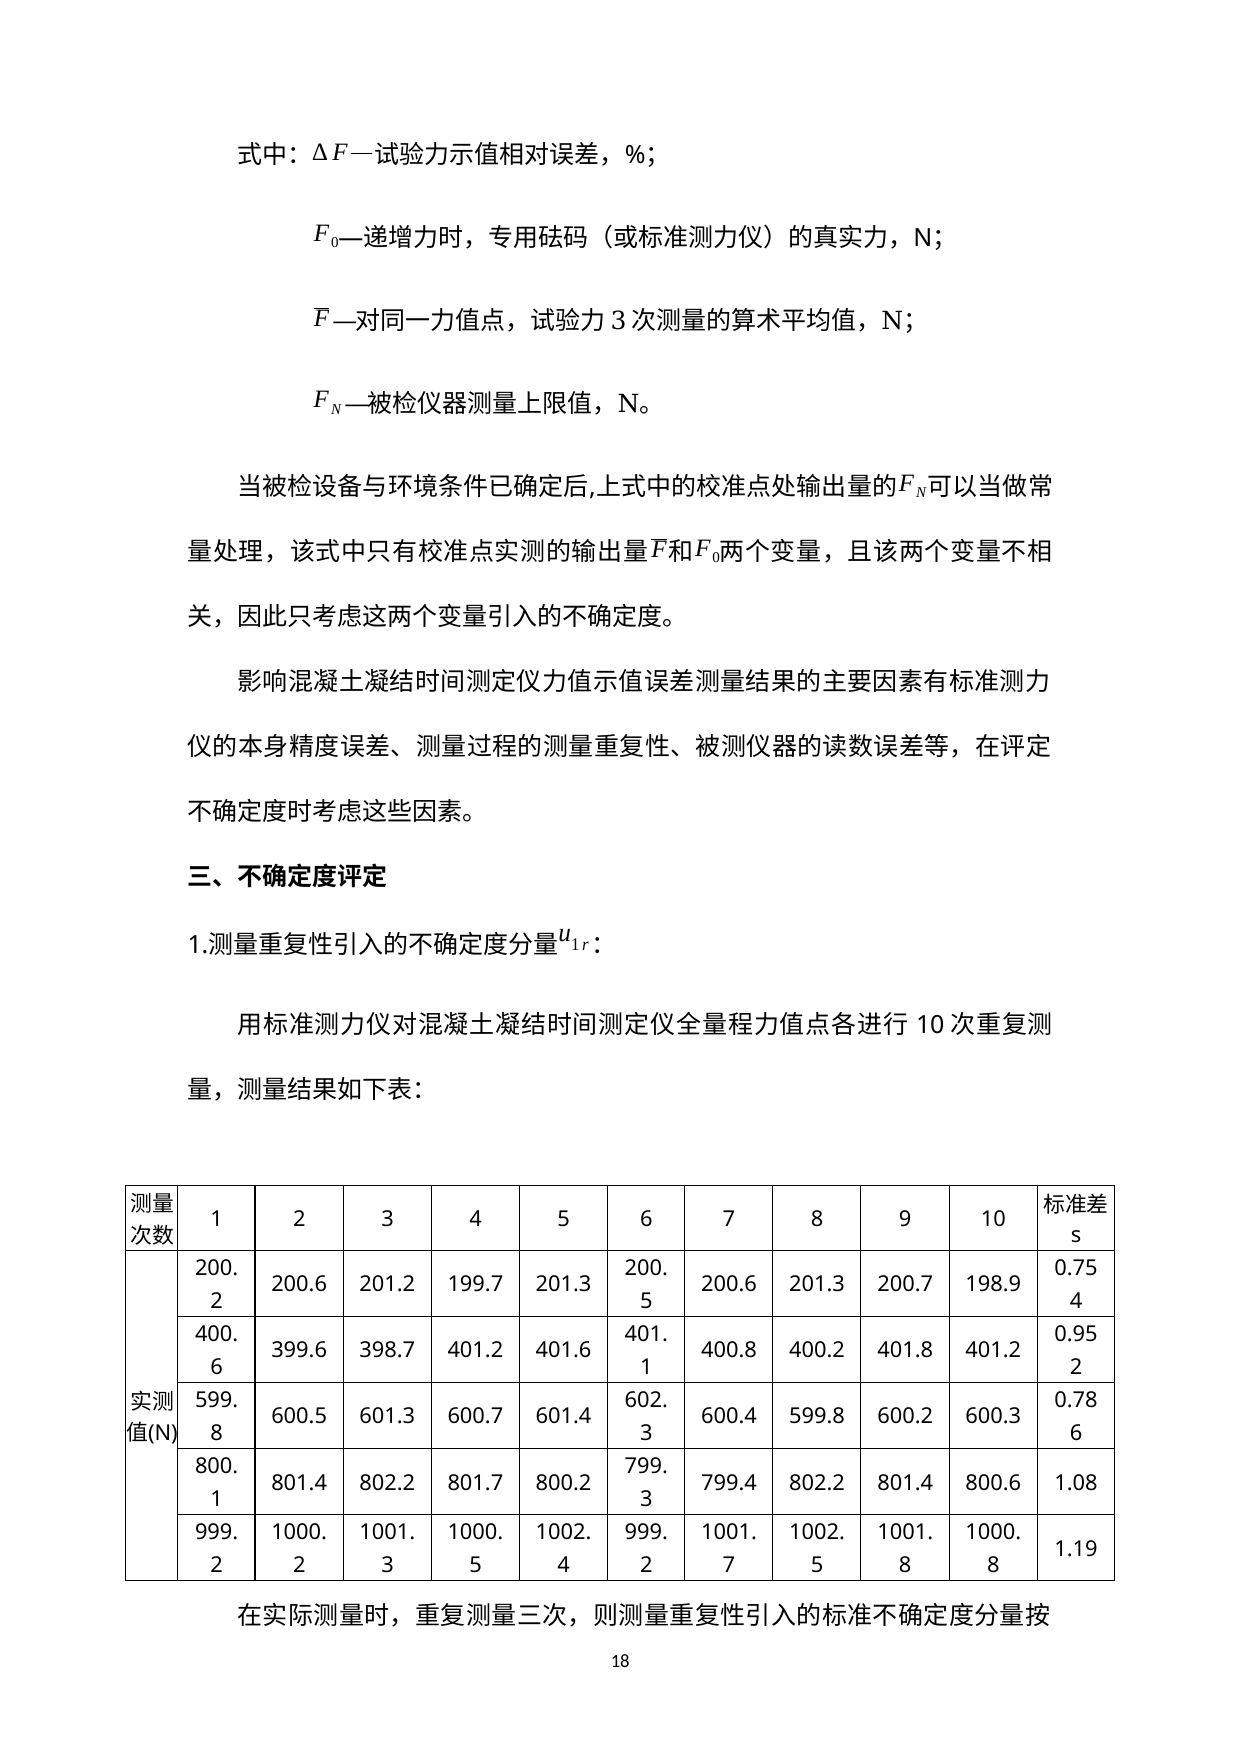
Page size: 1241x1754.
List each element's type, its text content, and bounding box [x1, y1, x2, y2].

text —对同一力值点，试验力3次测量的算术平均值，N； [187, 286, 1053, 351]
table_header 10 [950, 1186, 1037, 1250]
table_cell 599.8 [773, 1383, 860, 1448]
table_cell 1002.5 [773, 1515, 860, 1580]
table_cell 600.2 [861, 1383, 949, 1448]
table_cell 398.7 [344, 1317, 431, 1382]
table_cell 400.6 [178, 1317, 254, 1382]
text 当被检设备与环境条件已确定后,上式中的校准点处输出量的可以当做常量处理，该式中只有校准点实测的输出量和两个变量，且该两个变量不相关，因此只考虑这两个变量引入的不确定度。 [187, 452, 1053, 647]
table_cell 600.3 [950, 1383, 1037, 1448]
table_cell 401.2 [950, 1317, 1037, 1382]
table_cell 601.4 [520, 1383, 607, 1448]
table_header 标准差s [1038, 1186, 1114, 1250]
table_cell 801.4 [861, 1449, 949, 1514]
table_header 9 [861, 1186, 949, 1250]
table_cell 1.19 [1038, 1515, 1114, 1580]
table_cell 1000.2 [256, 1515, 343, 1580]
text —递增力时，专用砝码（或标准测力仪）的真实力，N； [187, 203, 1053, 268]
table_cell 400.2 [773, 1317, 860, 1382]
table_cell 1001.7 [685, 1515, 772, 1580]
table_cell 801.7 [432, 1449, 519, 1514]
table_cell 401.8 [861, 1317, 949, 1382]
table_cell 0.952 [1038, 1317, 1114, 1382]
table_header 6 [608, 1186, 684, 1250]
table_header 5 [520, 1186, 607, 1250]
table_cell 601.3 [344, 1383, 431, 1448]
table_cell 602.3 [608, 1383, 684, 1448]
text 用标准测力仪对混凝土凝结时间测定仪全量程力值点各进行10次重复测量，测量结果如下表： [187, 990, 1053, 1120]
table_cell 800.1 [178, 1449, 254, 1514]
table_cell 800.2 [520, 1449, 607, 1514]
table_cell 200.7 [861, 1251, 949, 1316]
table_cell 1.08 [1038, 1449, 1114, 1514]
table_header 7 [685, 1186, 772, 1250]
table_cell 399.6 [256, 1317, 343, 1382]
table_cell 实测值(N) [126, 1251, 177, 1580]
table_cell 599.8 [178, 1383, 254, 1448]
table_cell 1001.8 [861, 1515, 949, 1580]
table_cell 200.2 [178, 1251, 254, 1316]
table_cell 0.786 [1038, 1383, 1114, 1448]
table_cell 198.9 [950, 1251, 1037, 1316]
table_cell 999.2 [178, 1515, 254, 1580]
table_cell 201.2 [344, 1251, 431, 1316]
table_cell 1000.8 [950, 1515, 1037, 1580]
table_cell 200.6 [256, 1251, 343, 1316]
table_cell 199.7 [432, 1251, 519, 1316]
table_cell 999.2 [608, 1515, 684, 1580]
text 影响混凝土凝结时间测定仪力值示值误差测量结果的主要因素有标准测力仪的本身精度误差、测量过程的测量重复性、被测仪器的读数误差等，在评定不确定度时考虑这些因素。 [187, 647, 1053, 842]
table_header 2 [256, 1186, 343, 1250]
table_cell 0.754 [1038, 1251, 1114, 1316]
table_header 4 [432, 1186, 519, 1250]
table_cell 401.2 [432, 1317, 519, 1382]
list 1.测量重复性引入的不确定度分量： [187, 907, 1053, 972]
table_header 测量 次数 [126, 1186, 177, 1250]
table_cell 802.2 [344, 1449, 431, 1514]
table_cell 1000.5 [432, 1515, 519, 1580]
table_cell 1002.4 [520, 1515, 607, 1580]
table_cell 799.4 [685, 1449, 772, 1514]
table_header 8 [773, 1186, 860, 1250]
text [187, 1581, 1053, 1646]
table_cell 600.4 [685, 1383, 772, 1448]
table_cell 600.5 [256, 1383, 343, 1448]
table_cell 799.3 [608, 1449, 684, 1514]
text 式中：—试验力示值相对误差，%； [187, 120, 1053, 185]
table_cell 600.7 [432, 1383, 519, 1448]
table_cell 201.3 [773, 1251, 860, 1316]
table_cell 800.6 [950, 1449, 1037, 1514]
table_cell 200.5 [608, 1251, 684, 1316]
table_header 3 [344, 1186, 431, 1250]
text 三、不确定度评定 [187, 842, 1053, 907]
table_cell 400.8 [685, 1317, 772, 1382]
table_cell 801.4 [256, 1449, 343, 1514]
table_cell 200.6 [685, 1251, 772, 1316]
table_cell 1001.3 [344, 1515, 431, 1580]
table_header 1 [178, 1186, 254, 1250]
table_cell 802.2 [773, 1449, 860, 1514]
table_cell 401.1 [608, 1317, 684, 1382]
table_cell 201.3 [520, 1251, 607, 1316]
table_cell 401.6 [520, 1317, 607, 1382]
text —被检仪器测量上限值，N。 [187, 369, 1053, 434]
